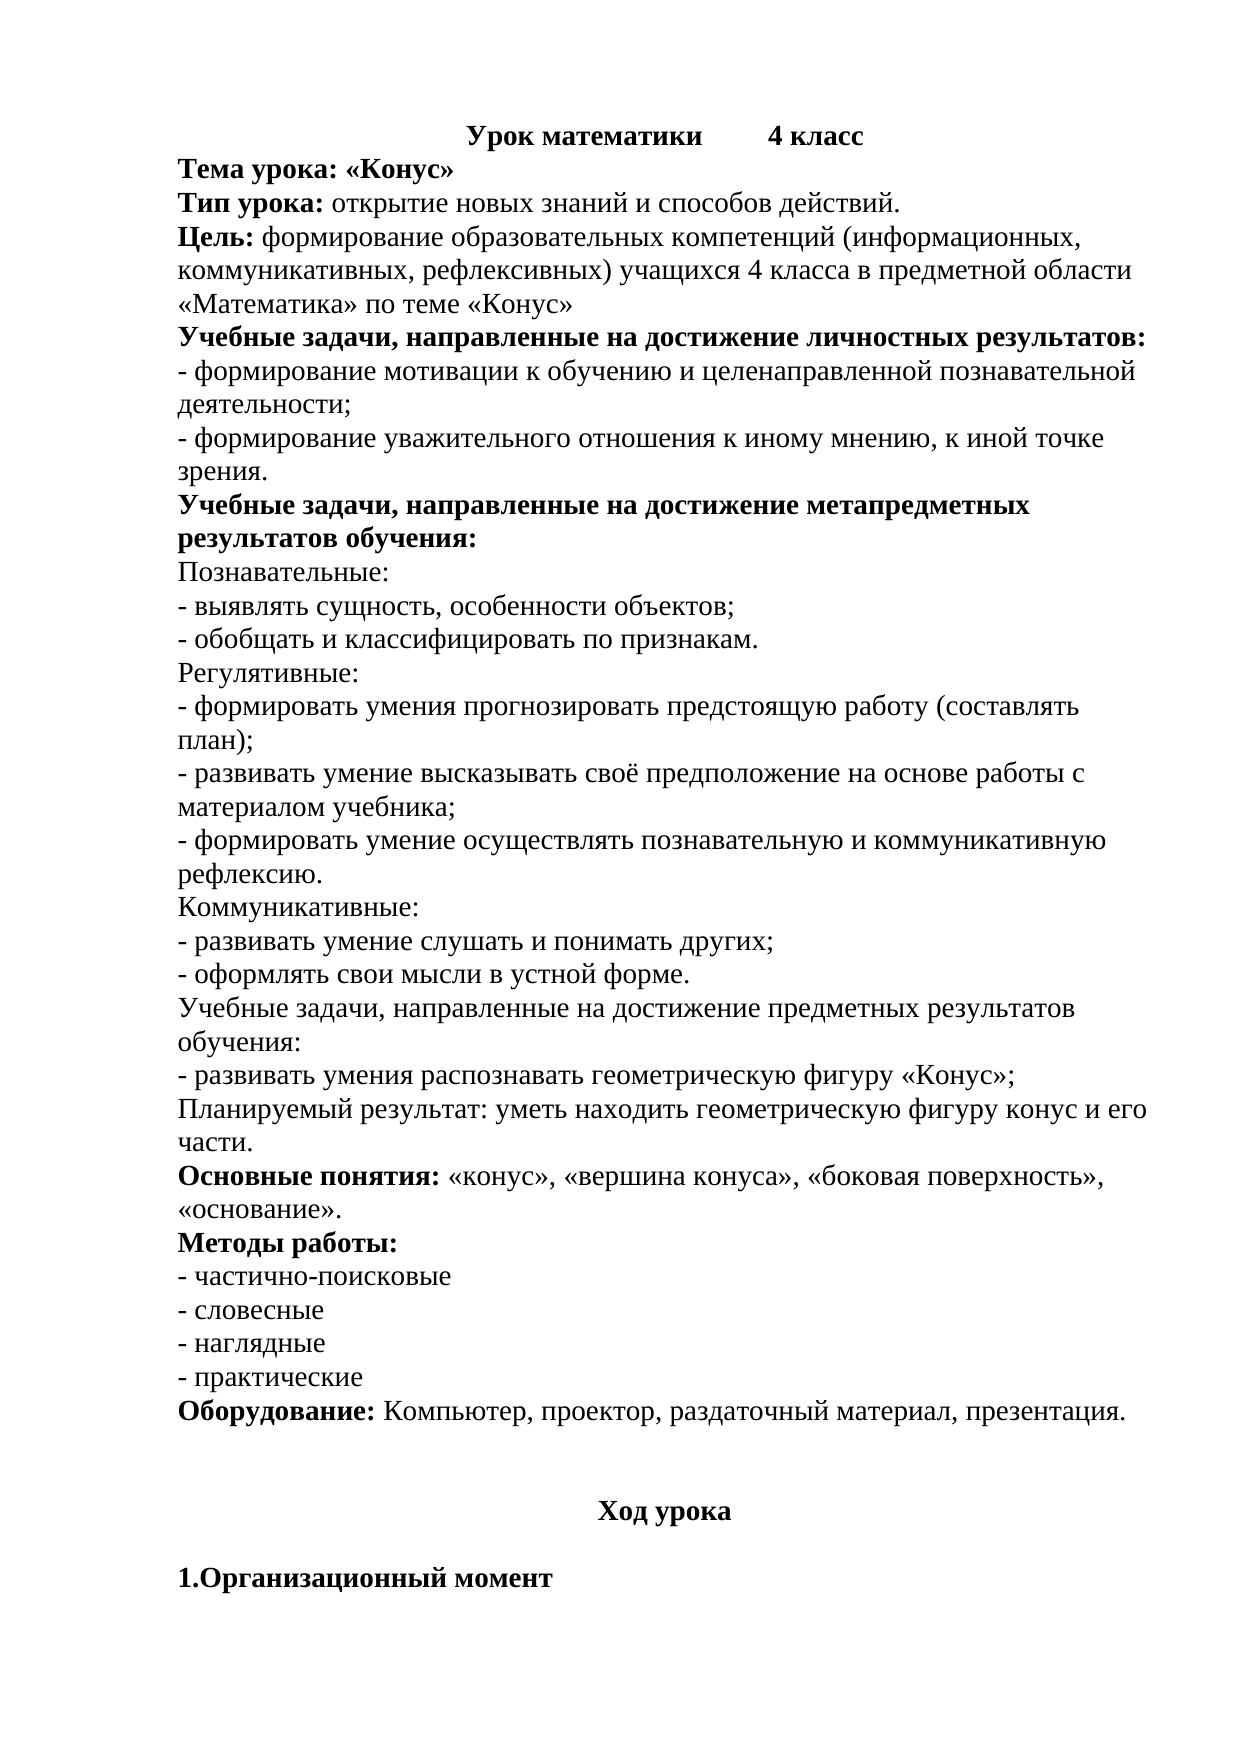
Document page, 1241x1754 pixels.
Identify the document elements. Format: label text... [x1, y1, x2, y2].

text Цель: формирование образовательных компетенций (информационных, коммуникативных, рефлексивных) учащихся 4 класса в предметной области «Математика» по теме «Конус» [177, 219, 1152, 319]
text - развивать умение слушать и понимать других; [177, 923, 1152, 957]
text - словесные [177, 1292, 1152, 1326]
text Учебные задачи, направленные на достижение метапредметных результатов обучения: [177, 487, 1152, 554]
text - развивать умение высказывать своё предположение на основе работы с материалом учебника; [177, 755, 1152, 822]
text - выявлять сущность, особенности объектов; [177, 588, 1152, 621]
text Регулятивные: [177, 655, 1152, 688]
text - формирование уважительного отношения к иному мнению, к иной точке зрения. [177, 420, 1152, 487]
text - частично-поисковые [177, 1258, 1152, 1292]
text - формировать умение осуществлять познавательную и коммуникативную рефлексию. [177, 822, 1152, 889]
text Тип урока: открытие новых знаний и способов действий. [177, 185, 1152, 219]
text Коммуникативные: [177, 889, 1152, 923]
text - обобщать и классифицировать по признакам. [177, 621, 1152, 655]
text 1.Организационный момент [177, 1560, 1152, 1594]
text Основные понятия: «конус», «вершина конуса», «боковая поверхность», «основание». [177, 1158, 1152, 1225]
text Ход урока [177, 1493, 1152, 1527]
text - развивать умения распознавать геометрическую фигуру «Конус»; [177, 1057, 1152, 1091]
text Оборудование: Компьютер, проектор, раздаточный материал, презентация. [177, 1393, 1152, 1426]
text Познавательные: [177, 554, 1152, 588]
text - оформлять свои мысли в устной форме. [177, 957, 1152, 990]
text Методы работы: [177, 1225, 1152, 1258]
text Урок математики 4 класс [177, 118, 1152, 152]
text - наглядные [177, 1326, 1152, 1359]
text Учебные задачи, направленные на достижение предметных результатов обучения: [177, 990, 1152, 1057]
text Учебные задачи, направленные на достижение личностных результатов: [177, 319, 1152, 353]
text Планируемый результат: уметь находить геометрическую фигуру конус и его части. [177, 1091, 1152, 1158]
text - практические [177, 1359, 1152, 1393]
text Тема урока: «Конус» [177, 152, 1152, 185]
text - формировать умения прогнозировать предстоящую работу (составлять план); [177, 688, 1152, 755]
text - формирование мотивации к обучению и целенаправленной познавательной деятельности; [177, 353, 1152, 420]
